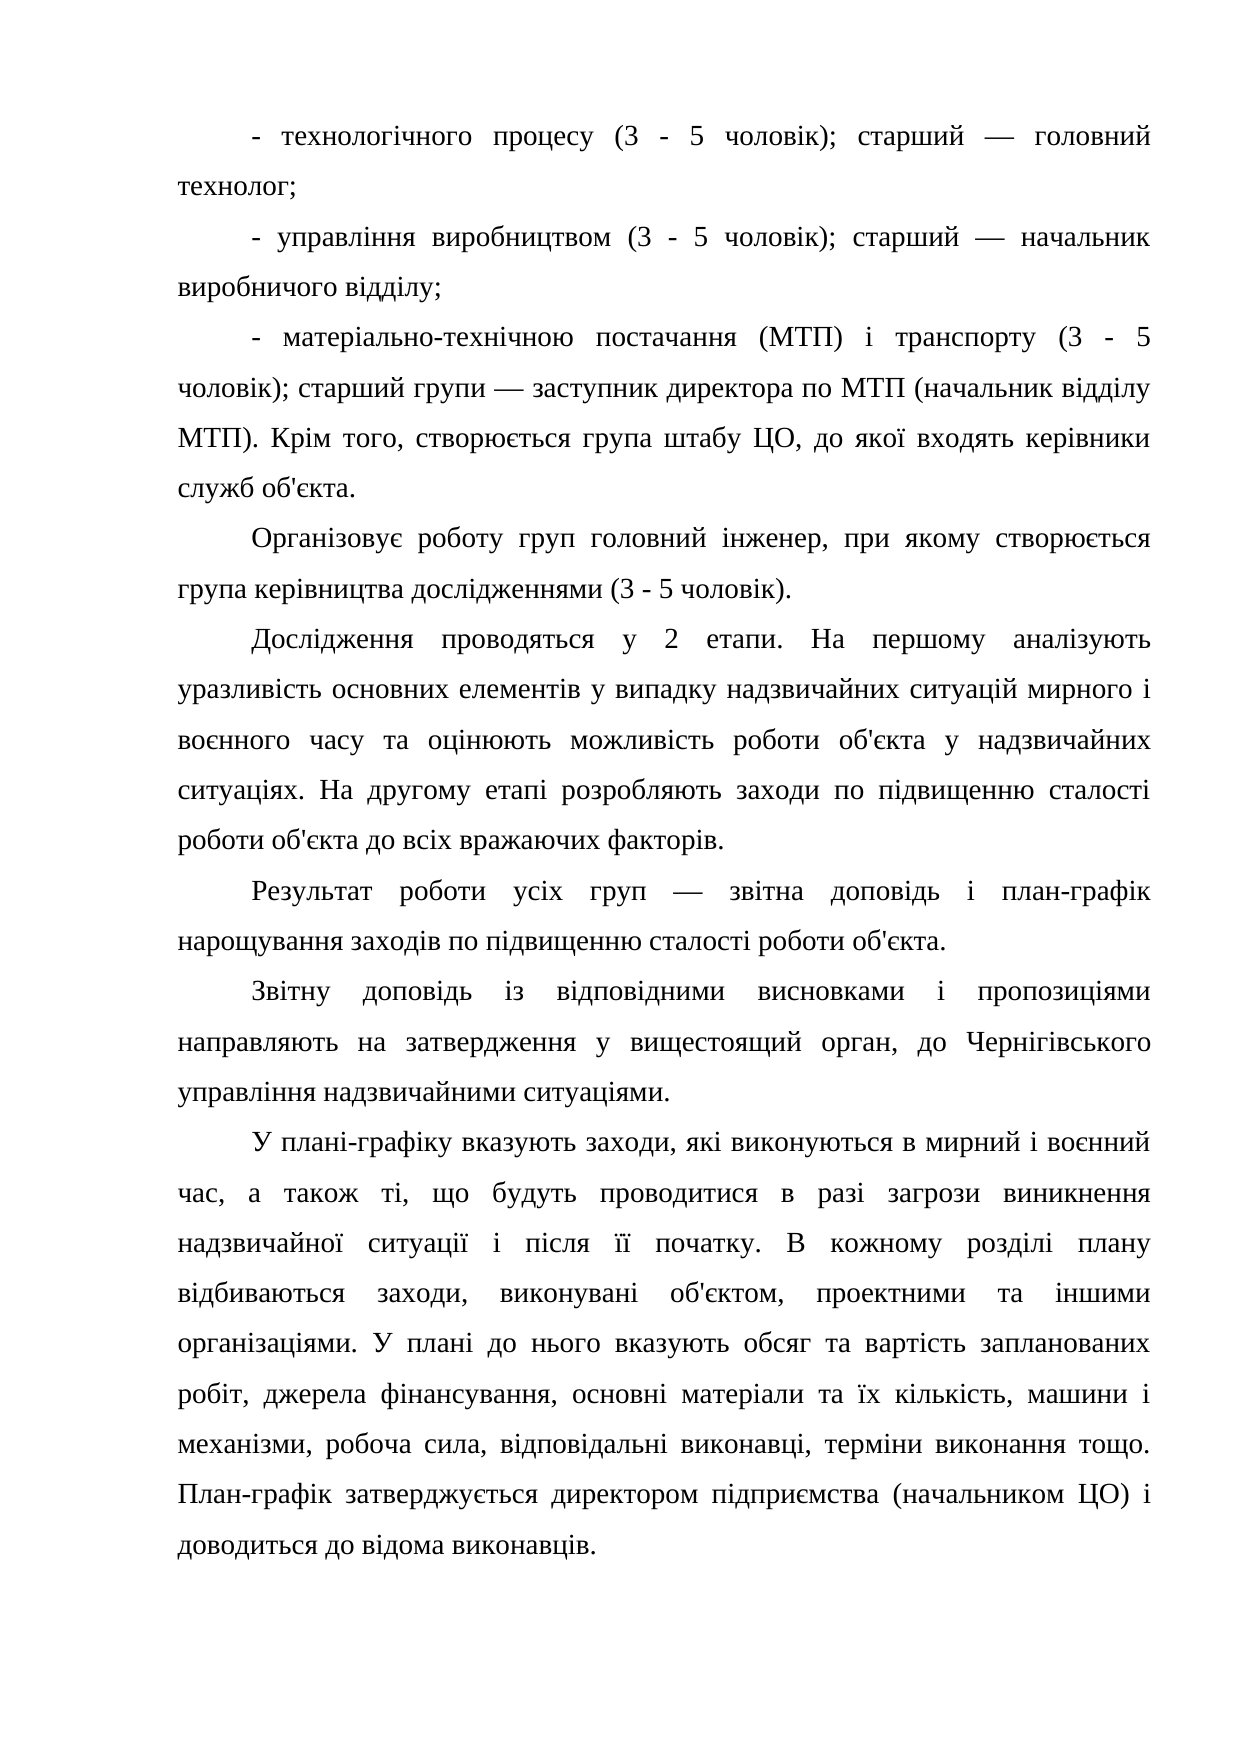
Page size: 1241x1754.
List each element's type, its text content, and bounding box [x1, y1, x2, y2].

text - управління виробництвом (3 - 5 чоловік); старший — начальник виробничого відділу; [177, 219, 1152, 303]
text Результат роботи усіх груп — звітна доповідь і план-графік нарощування заходів по підвищенню сталості роботи об'єкта. [177, 873, 1152, 957]
text Організовує роботу груп головний інженер, при якому створюється група керівництва дослідженнями (3 - 5 чоловік). [177, 521, 1152, 604]
text У плані-графіку вказують заходи, які виконуються в мирний і воєнний час, а також ті, що будуть проводитися в разі загрози виникнення надзвичайної ситуації і після її початку. В кожному розділі плану відбиваються заходи, виконувані об'єктом, проектними та іншими організаціями. У плані до нього вказують обсяг та вартість запланованих робіт, джерела фінансування, основні матеріали та їх кількість, машини і механізми, робоча сила, відповідальні виконавці, терміни виконання тощо. План-графік затверджується директором підприємства (начальником ЦО) і доводиться до відома виконавців. [177, 1124, 1152, 1560]
text Звітну доповідь із відповідними висновками і пропозиціями направляють на затвердження у вищестоящий орган, до Чернігівського управління надзвичайними ситуаціями. [177, 973, 1152, 1108]
text Дослідження проводяться у 2 етапи. На першому аналізують уразливість основних елементів у випадку надзвичайних ситуацій мирного і воєнного часу та оцінюють можливість роботи об'єкта у надзвичайних ситуаціях. На другому етапі розробляють заходи по підвищенню сталості роботи об'єкта до всіх вражаючих факторів. [177, 621, 1152, 856]
text - матеріально-технічною постачання (МТП) і транспорту (3 - 5 чоловік); старший групи — заступник директора по МТП (начальник відділу МТП). Крім того, створюється група штабу ЦО, до якої входять керівники служб об'єкта. [177, 319, 1152, 504]
text - технологічного процесу (3 - 5 чоловік); старший — головний технолог; [177, 118, 1152, 202]
